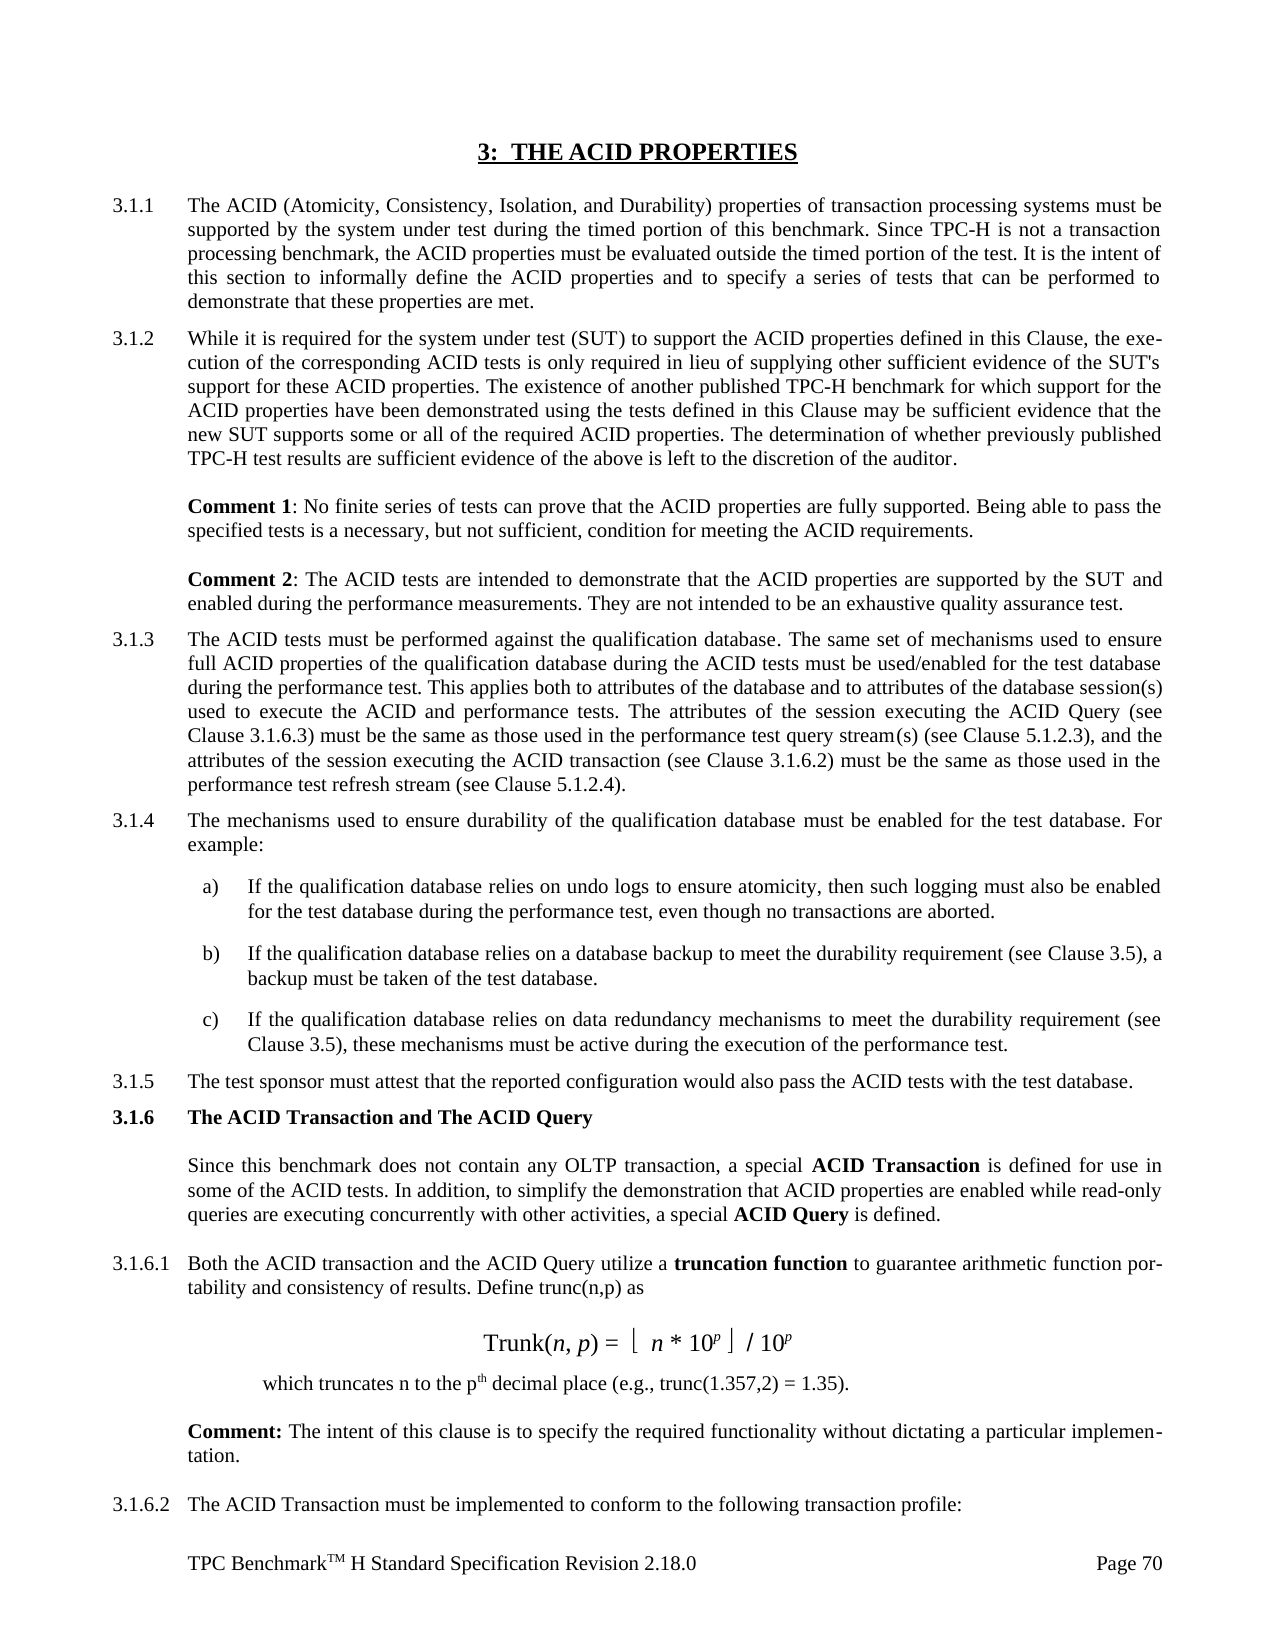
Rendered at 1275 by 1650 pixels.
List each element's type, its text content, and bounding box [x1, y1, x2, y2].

text Comment 2: The ACID tests are intended to demonstrate that the ACID properties are supported by the SUT and enabled during the performance measurements. They are not intended to be an exhaustive quality assurance test. [187, 567, 1162, 615]
text which truncates n to the pth decimal place (e.g., trunc(1.357,2) = 1.35). [262, 1371, 1162, 1395]
text Comment: The intent of this clause is to specify the required functionality without dictating a particular implementation. [187, 1419, 1162, 1467]
subtitle The ACID Transaction must be implemented to conform to the following transaction profile:78 [112, 1492, 1162, 1516]
text Comment 1: No finite series of tests can prove that the ACID properties are fully supported. Being able to pass the specified tests is a necessary, but not sufficient, condition for meeting the ACID requirements. [187, 494, 1162, 542]
text a) If the qualification database relies on undo logs to ensure atomicity, then such logging must also be enabled for the test database during the performance test, even though no transactions are aborted. [202, 873, 1162, 923]
subtitle The ACID Properties [112, 137, 1162, 166]
subtitle The ACID tests must be performed against the qualification database. The same set of mechanisms used to ensure full ACID properties of the qualification database during the ACID tests must be used/enabled for the test database during the performance test. This applies both to attributes of the database and to attributes of the database session(s) used to execute the ACID and performance tests. The attributes of the session executing the ACID Query (see Clause 3.1.6.3) must be the same as those used in the performance test query stream(s) (see Clause 5.1.2.3), and the attributes of the session executing the ACID transaction (see Clause 3.1.6.2) must be the same as those used in the performance test refresh stream (see Clause 5.1.2.4). [112, 627, 1162, 796]
subtitle The test sponsor must attest that the reported configuration would also pass the ACID tests with the test database. 77 [112, 1069, 1162, 1093]
subtitle The ACID Transaction and The ACID Query [112, 1105, 1162, 1129]
text Since this benchmark does not contain any OLTP transaction, a special ACID Transaction is defined for use in some of the ACID tests. In addition, to simplify the demonstration that ACID properties are enabled while read-only queries are executing concurrently with other activities, a special ACID Query is defined. [187, 1153, 1162, 1226]
subtitle The mechanisms used to ensure durability of the qualification database must be enabled for the test database. For example: [112, 808, 1162, 856]
subtitle Both the ACID transaction and the ACID Query utilize a truncation function to guarantee arithmetic function portability and consistency of results. Define trunc(n,p) as [112, 1251, 1162, 1299]
list b) If the qualification database relies on a database backup to meet the durability requirement (see Clause 3.5), a backup must be taken of the test database. [202, 939, 1162, 989]
subtitle While it is required for the system under test (SUT) to support the ACID properties defined in this Clause, the execution of the corresponding ACID tests is only required in lieu of supplying other sufficient evidence of the SUT's support for these ACID properties. The existence of another published TPC-H benchmark for which support for the ACID properties have been demonstrated using the tests defined in this Clause may be sufficient evidence that the new SUT supports some or all of the required ACID properties. The determination of whether previously published TPC-H test results are sufficient evidence of the above is left to the discretion of the auditor. [112, 326, 1162, 470]
list c) If the qualification database relies on data redundancy mechanisms to meet the durability requirement (see Clause 3.5), these mechanisms must be active during the execution of the performance test. [202, 1006, 1162, 1056]
text Trunk(n, p) = n * 10p  10p [112, 1328, 1162, 1357]
subtitle The ACID (Atomicity, Consistency, Isolation, and Durability) properties of transaction processing systems must be supported by the system under test during the timed portion of this benchmark. Since TPC-H is not a transaction processing benchmark, the ACID properties must be evaluated outside the timed portion of the test. It is the intent of this section to informally define the ACID properties and to specify a series of tests that can be performed to demonstrate that these properties are met. [112, 193, 1162, 313]
